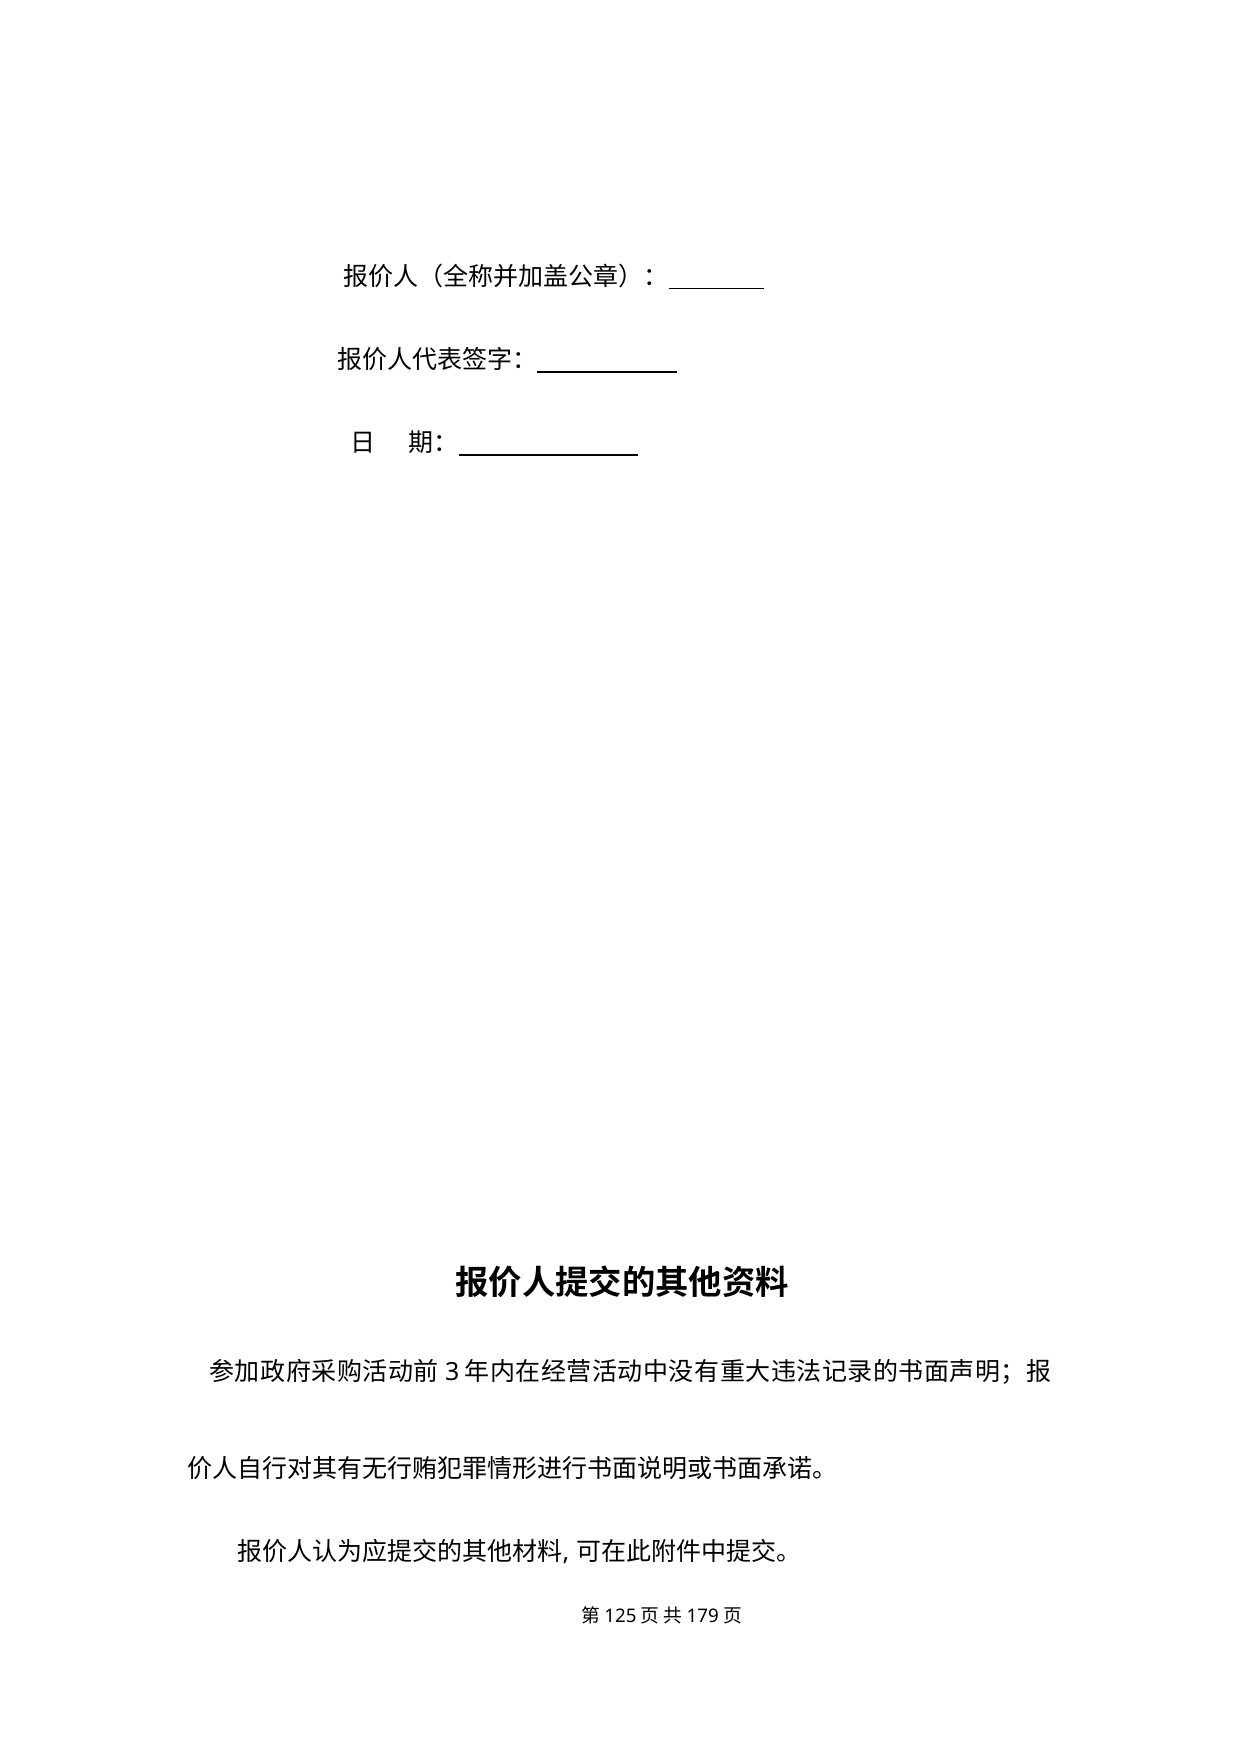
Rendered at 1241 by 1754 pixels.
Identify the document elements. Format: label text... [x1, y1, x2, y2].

text 日 期： [187, 408, 1053, 473]
text 报价人认为应提交的其他材料, 可在此附件中提交。 [187, 1517, 1053, 1582]
text 报价人提交的其他资料 [187, 1248, 1053, 1313]
text 参加政府采购活动前3年内在经营活动中没有重大违法记录的书面声明；报价人自行对其有无行贿犯罪情形进行书面说明或书面承诺。 [187, 1337, 1053, 1499]
text 报价人（全称并加盖公章）： [187, 242, 1053, 307]
text 报价人代表签字： [187, 325, 1053, 390]
